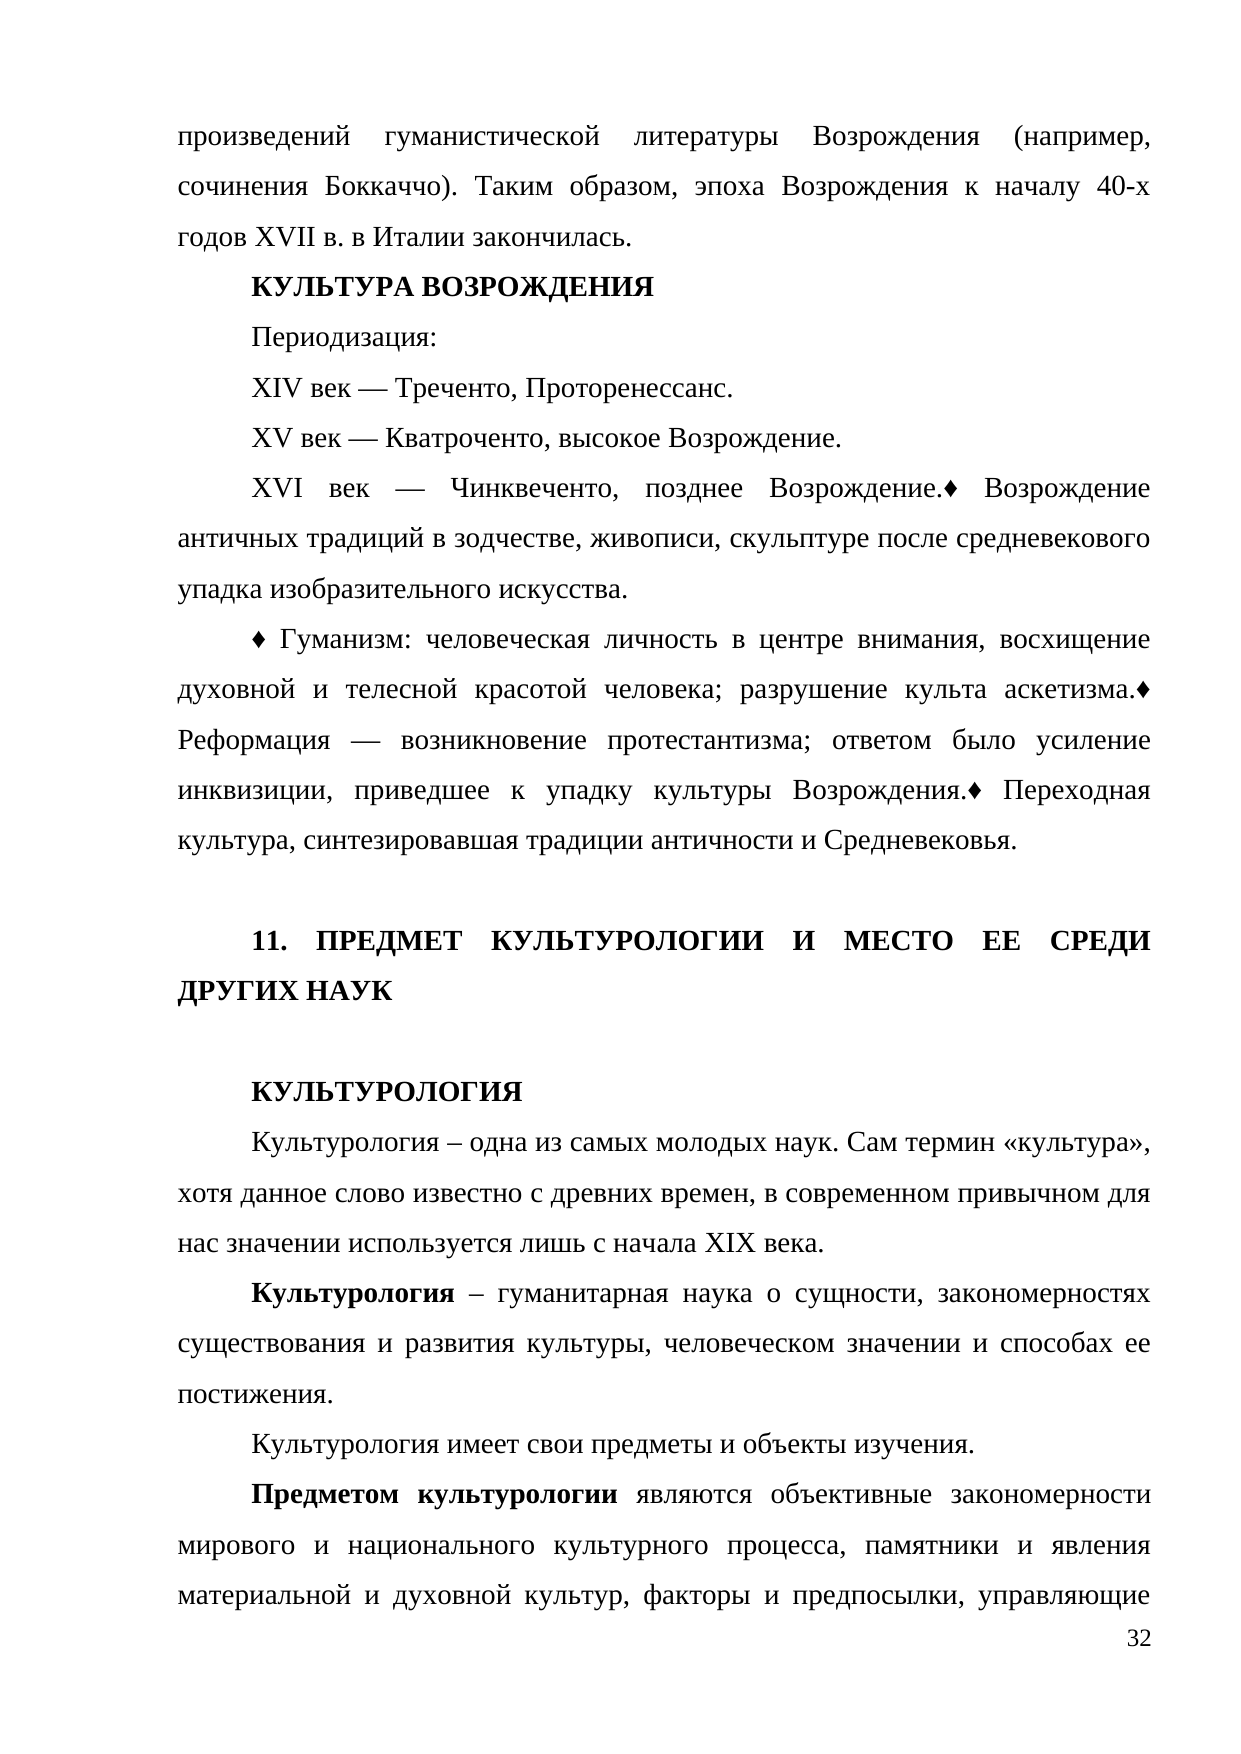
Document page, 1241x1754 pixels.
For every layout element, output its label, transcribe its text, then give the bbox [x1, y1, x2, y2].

text Культурология – гуманитарная наука о сущности, закономерностях существования и развития культуры, человеческом значении и способах ее постижения. [177, 1275, 1152, 1409]
text XV век — Кватроченто, высокое Возрождение. [177, 420, 1152, 453]
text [177, 118, 1152, 252]
text ♦ Гуманизм: человеческая личность в центре внимания, восхищение духовной и телесной красотой человека; разрушение культа аскетизма.♦ Реформация — возникновение протестантизма; ответом было усиление инквизиции, приведшее к упадку культуры Возрождения.♦ Переходная культура, синтезировавшая традиции античности и Средневековья. [177, 621, 1152, 856]
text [177, 1477, 1152, 1611]
text Культурология имеет свои предметы и объекты изучения. [177, 1426, 1152, 1460]
text 11. ПРЕДМЕТ КУЛЬТУРОЛОГИИ И МЕСТО ЕЕ СРЕДИ ДРУГИХ НАУК [177, 923, 1152, 1007]
text Культурология – одна из самых молодых наук. Сам термин «культура», хотя данное слово известно с древних времен, в современном привычном для нас значении используется лишь с начала XIX века. [177, 1124, 1152, 1258]
text XVI век — Чинквеченто, позднее Возрождение.♦ Возрождение античных традиций в зодчестве, живописи, скульптуре после средневекового упадка изобразительного искусства. [177, 470, 1152, 604]
text КУЛЬТУРА ВОЗРОЖДЕНИЯ [177, 269, 1152, 303]
text XIV век — Треченто, Проторенессанс. [177, 370, 1152, 403]
text Периодизация: [177, 319, 1152, 353]
text КУЛЬТУРОЛОГИЯ [177, 1074, 1152, 1108]
